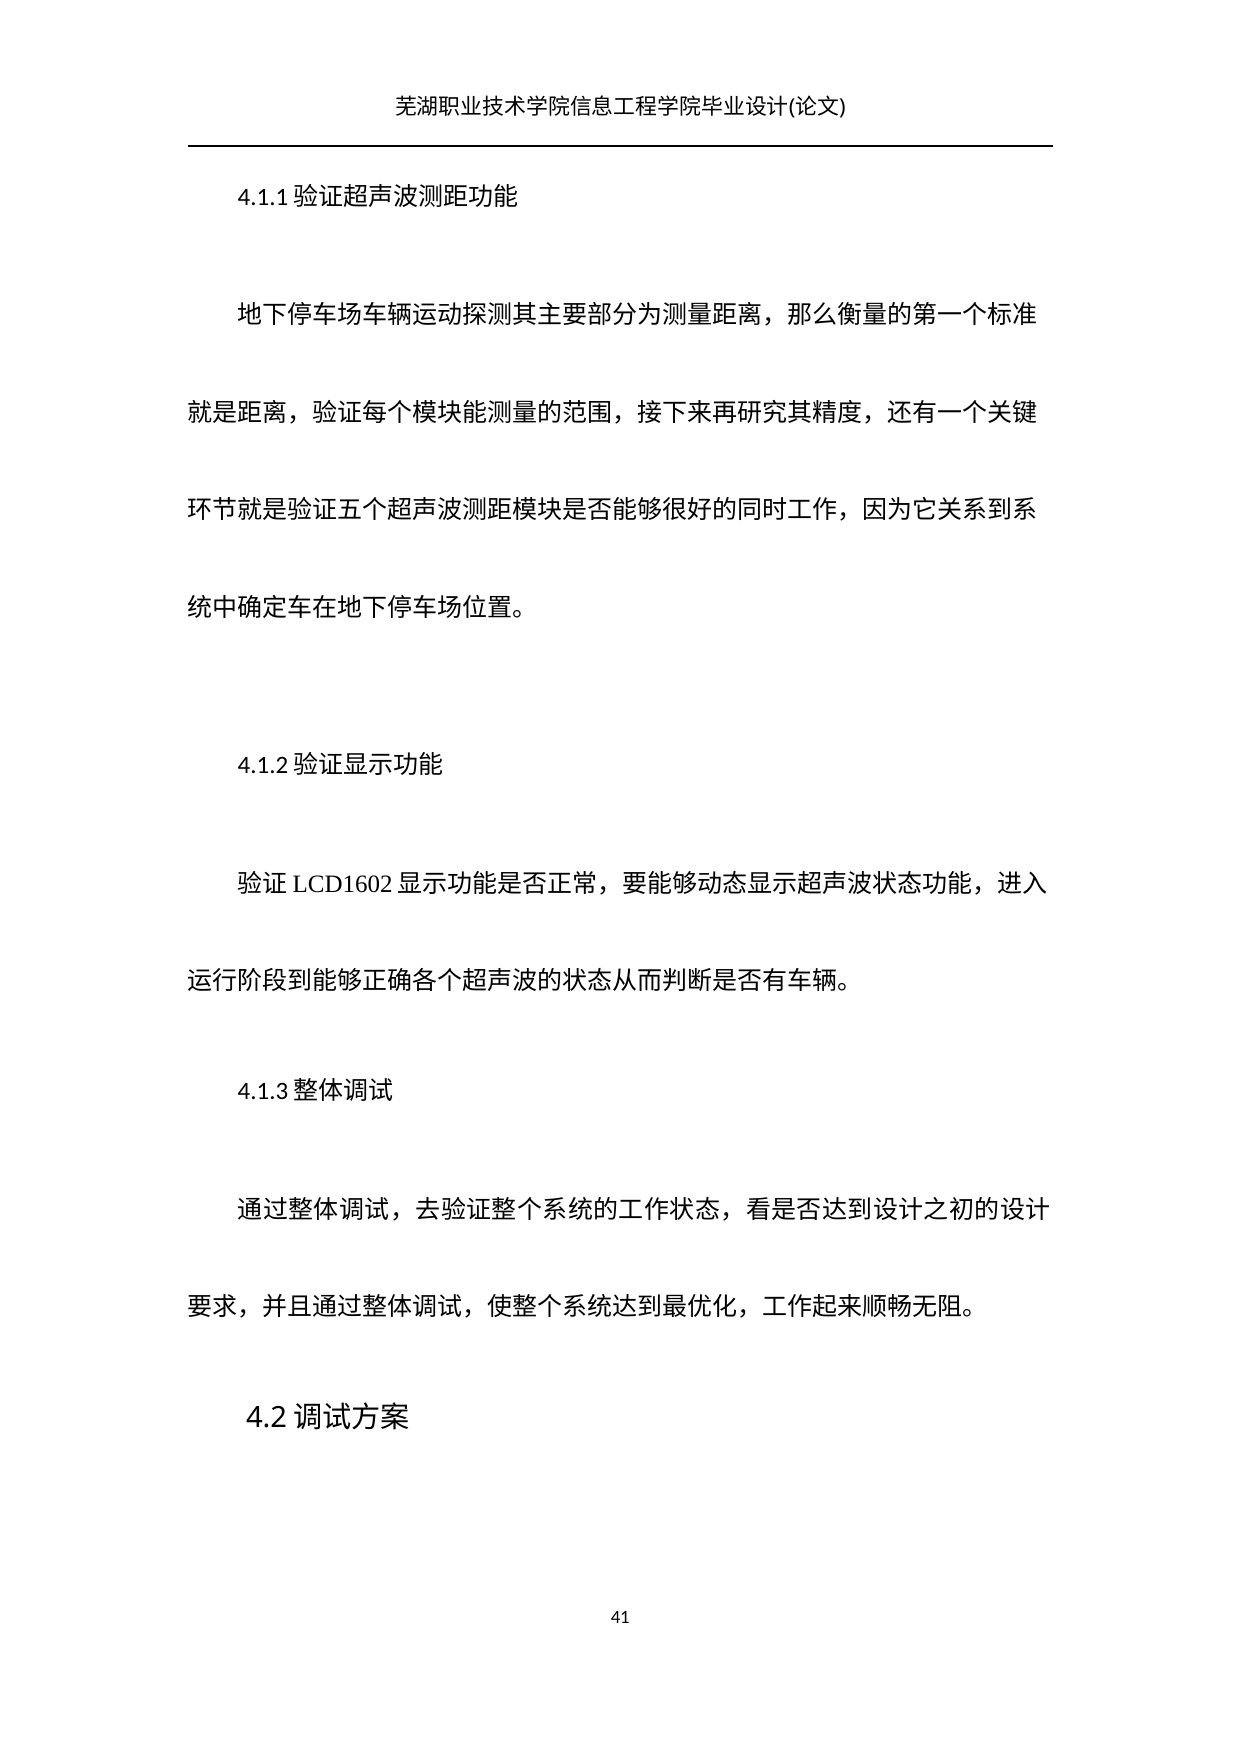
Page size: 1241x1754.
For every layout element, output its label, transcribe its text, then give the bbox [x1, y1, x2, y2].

subtitle 4.2调试方案 [187, 1383, 1053, 1448]
subtitle 4.1.1验证超声波测距功能 [187, 162, 1053, 227]
subtitle 4.1.2验证显示功能 [187, 730, 1053, 795]
text 验证LCD1602显示功能是否正常，要能够动态显示超声波状态功能，进入运行阶段到能够正确各个超声波的状态从而判断是否有车辆。 [187, 849, 1053, 1011]
text 地下停车场车辆运动探测其主要部分为测量距离，那么衡量的第一个标准就是距离，验证每个模块能测量的范围，接下来再研究其精度，还有一个关键环节就是验证五个超声波测距模块是否能够很好的同时工作，因为它关系到系统中确定车在地下停车场位置。 [187, 281, 1053, 638]
text 通过整体调试，去验证整个系统的工作状态，看是否达到设计之初的设计要求，并且通过整体调试，使整个系统达到最优化，工作起来顺畅无阻。 [187, 1175, 1053, 1337]
subtitle 4.1.3整体调试 [187, 1056, 1053, 1121]
